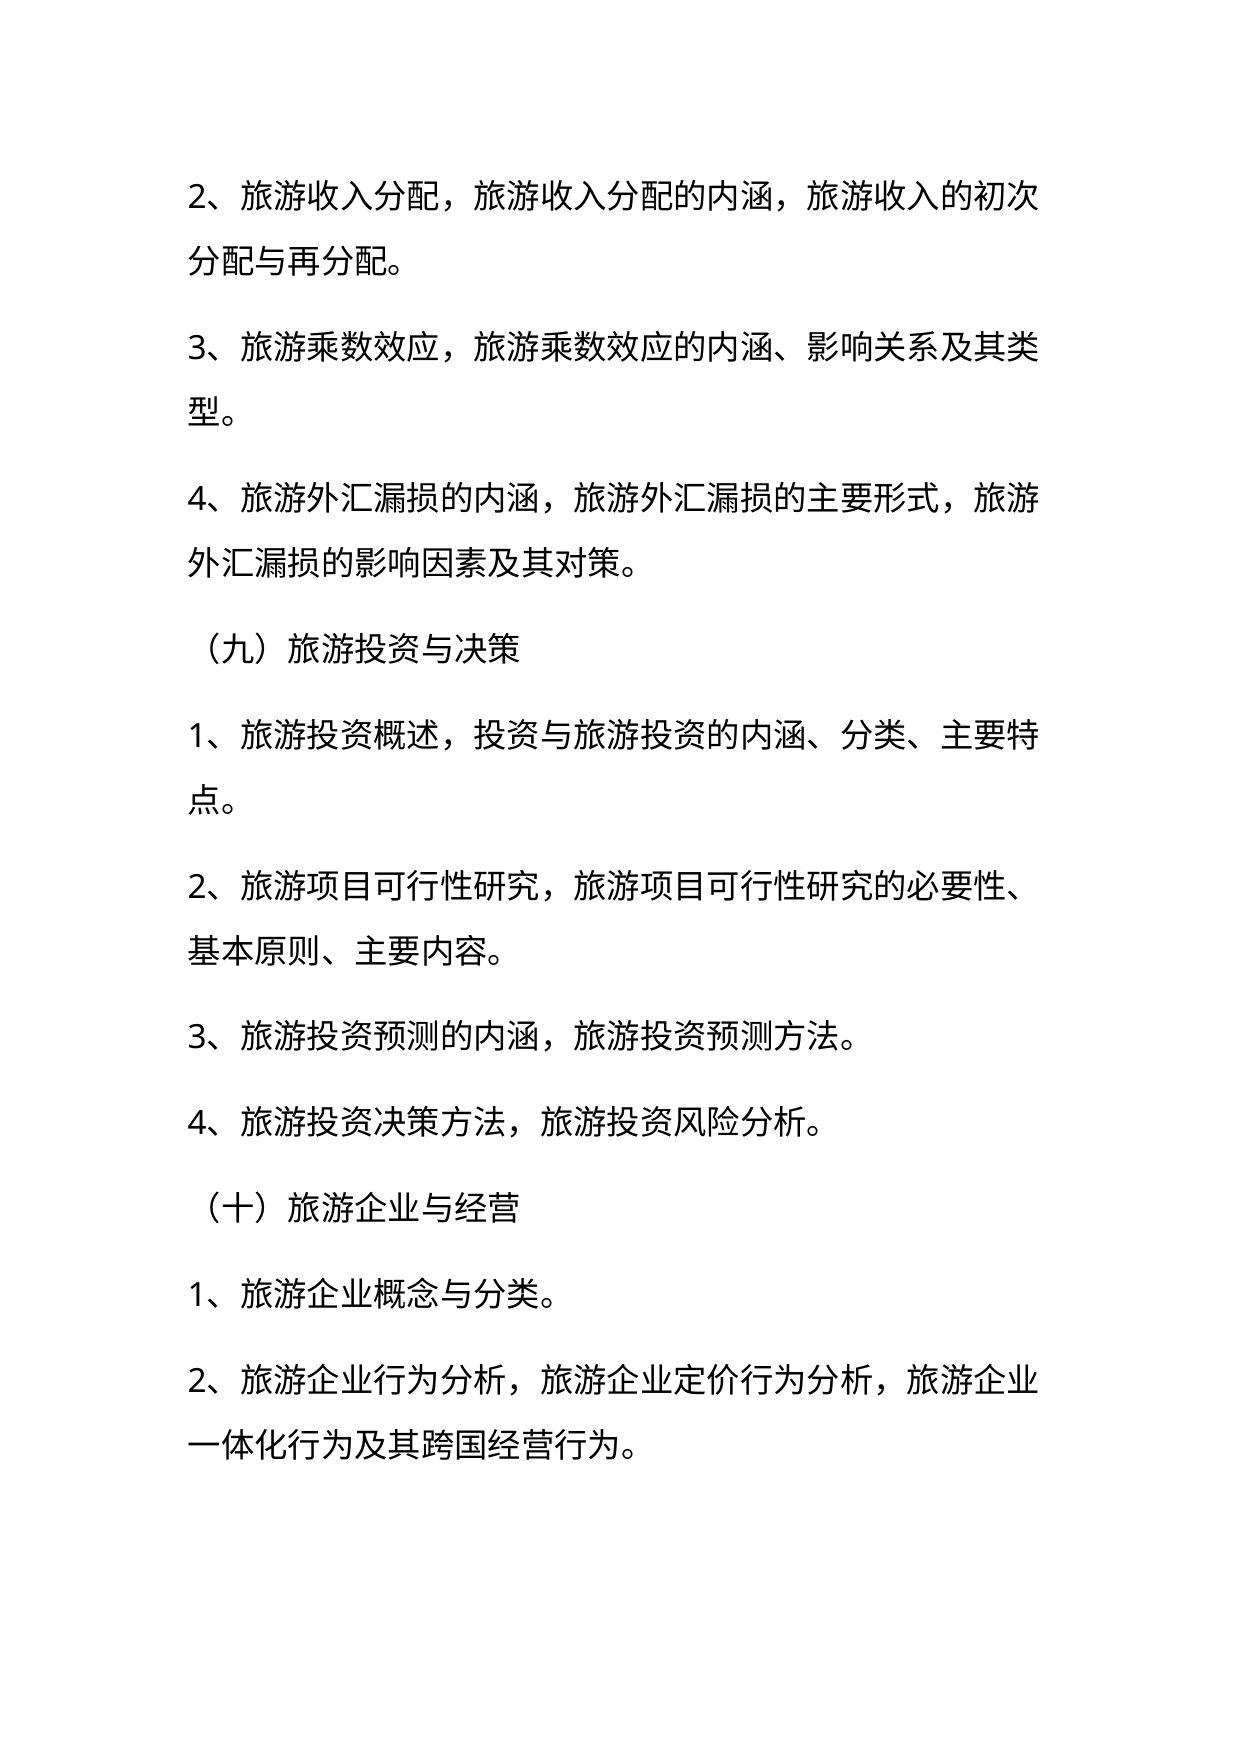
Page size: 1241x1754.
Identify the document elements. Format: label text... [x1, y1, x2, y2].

text 2、旅游收入分配，旅游收入分配的内涵，旅游收入的初次分配与再分配。 [187, 162, 1053, 292]
text 2、旅游企业行为分析，旅游企业定价行为分析，旅游企业一体化行为及其跨国经营行为。 [187, 1345, 1053, 1475]
text 1、旅游企业概念与分类。 [187, 1259, 1053, 1324]
text 3、旅游乘数效应，旅游乘数效应的内涵、影响关系及其类型。 [187, 313, 1053, 443]
text 1、旅游投资概述，投资与旅游投资的内涵、分类、主要特点。 [187, 700, 1053, 830]
text 4、旅游外汇漏损的内涵，旅游外汇漏损的主要形式，旅游外汇漏损的影响因素及其对策。 [187, 464, 1053, 594]
text 2、旅游项目可行性研究，旅游项目可行性研究的必要性、基本原则、主要内容。 [187, 851, 1053, 981]
text 3、旅游投资预测的内涵，旅游投资预测方法。 [187, 1002, 1053, 1067]
text 4、旅游投资决策方法，旅游投资风险分析。 [187, 1088, 1053, 1153]
text （九）旅游投资与决策 [187, 614, 1053, 679]
text （十）旅游企业与经营 [187, 1174, 1053, 1239]
